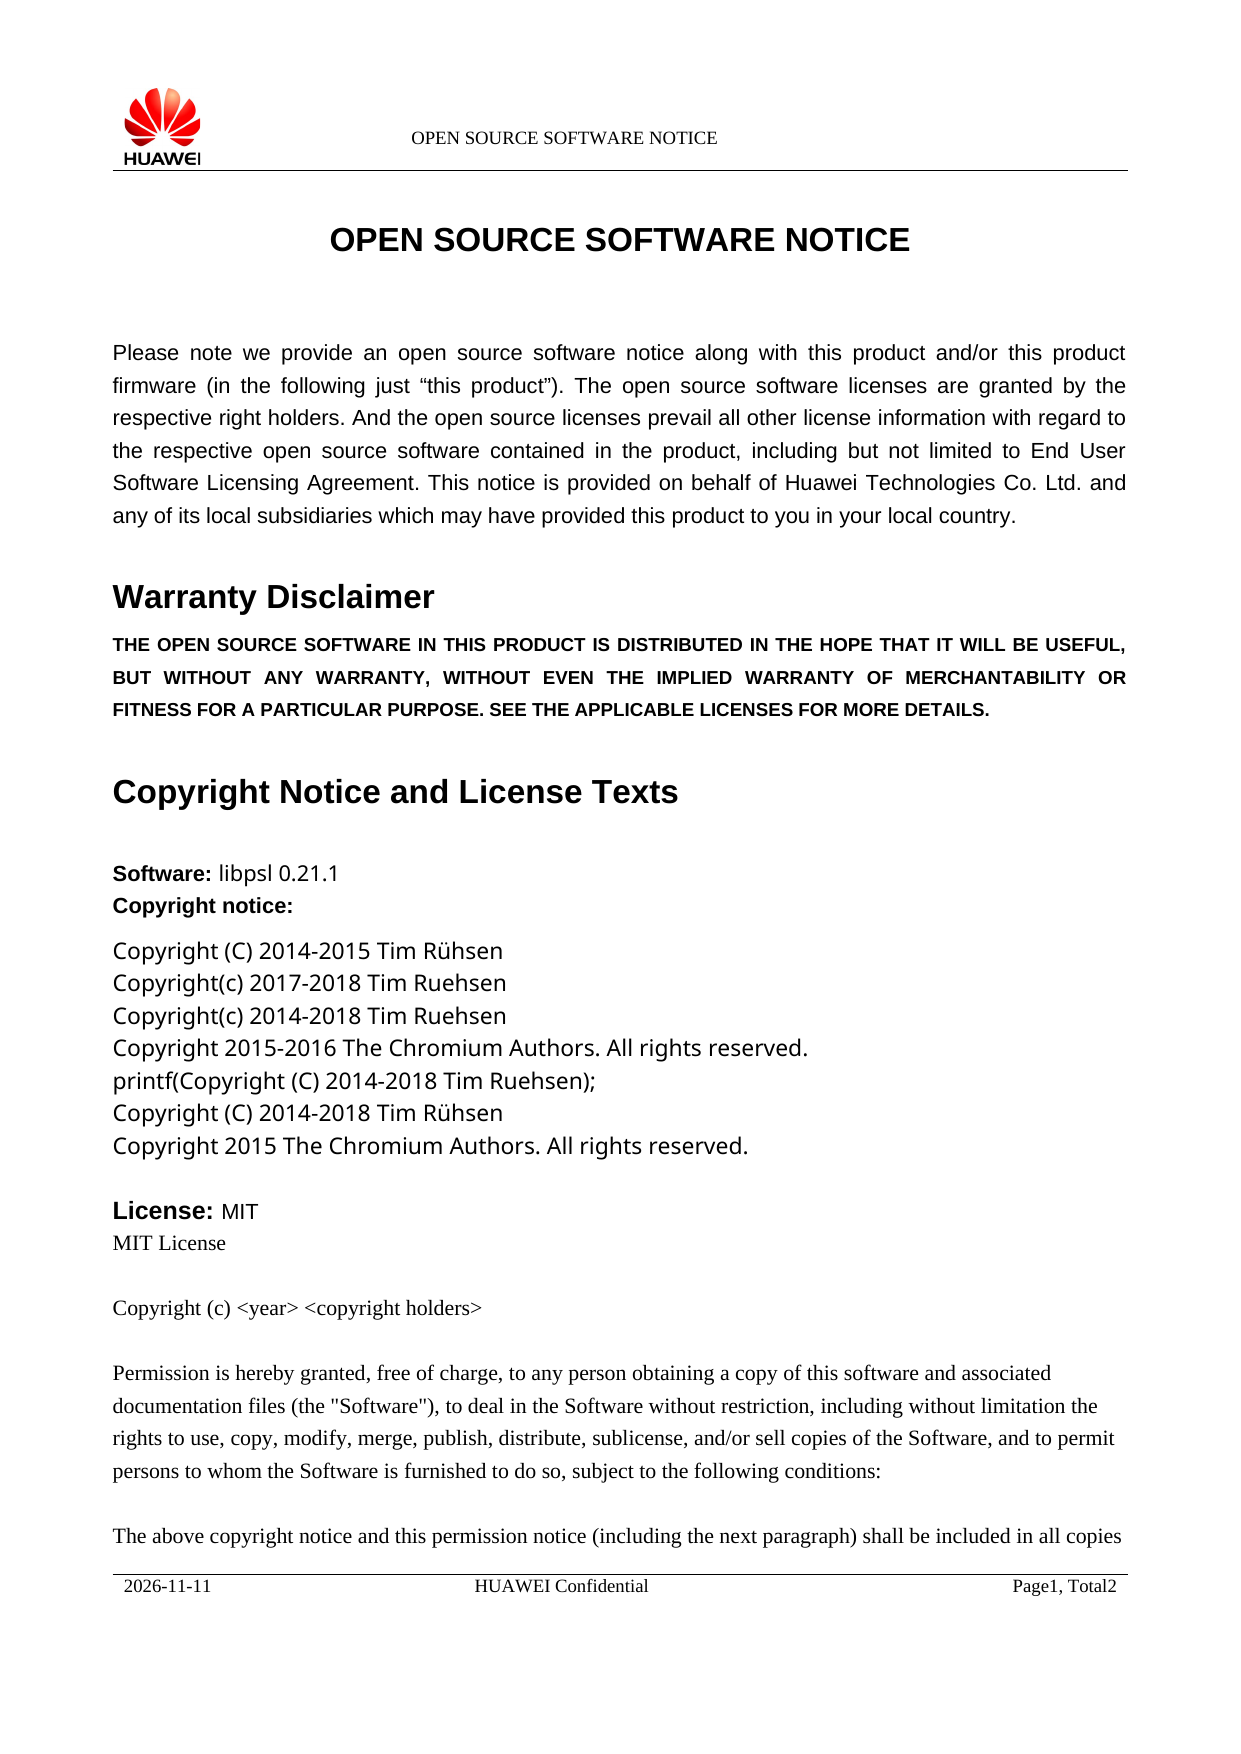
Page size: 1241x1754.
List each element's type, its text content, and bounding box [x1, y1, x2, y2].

text The open source software in this product is distributed in the hope that it will be useful, but WITHOUT ANY WARRANTY, without even the implied warranty of MERCHANTABILITY or FITNESS FOR A PARTICULAR PURPOSE. See the applicable licenses for more details. [112, 629, 1128, 726]
text OPEN SOURCE SOFTWARE NOTICE [112, 206, 1128, 271]
text License: MIT [112, 1194, 1128, 1226]
title Software: libpsl 0.21.1 [112, 856, 1128, 889]
text Please note we provide an open source software notice along with this product and/or this product firmware (in the following just “this product”). The open source software licenses are granted by the respective right holders. And the open source licenses prevail all other license information with regard to the respective open source software contained in the product, including but not limited to End User Software Licensing Agreement. This notice is provided on behalf of Huawei Technologies Co. Ltd. and any of its local subsidiaries which may have provided this product to you in your local country. [112, 336, 1128, 531]
text Warranty Disclaimer [112, 564, 1128, 629]
picture [124, 88, 201, 165]
text Copyright notice: [112, 889, 1128, 921]
text Copyright (C) 2014-2015 Tim Rühsen Copyright(c) 2017-2018 Tim Ruehsen Copyright(c) 2014-2018 Tim Ruehsen Copyright 2015-2016 The Chromium Authors. All rights reserved. printf(Copyright (C) 2014-2018 Tim Ruehsen); Copyright (C) 2014-2018 Tim Rühsen Copyright 2015 The Chromium Authors. All rights reserved. [112, 934, 1128, 1194]
text Copyright Notice and License Texts [112, 759, 1128, 824]
